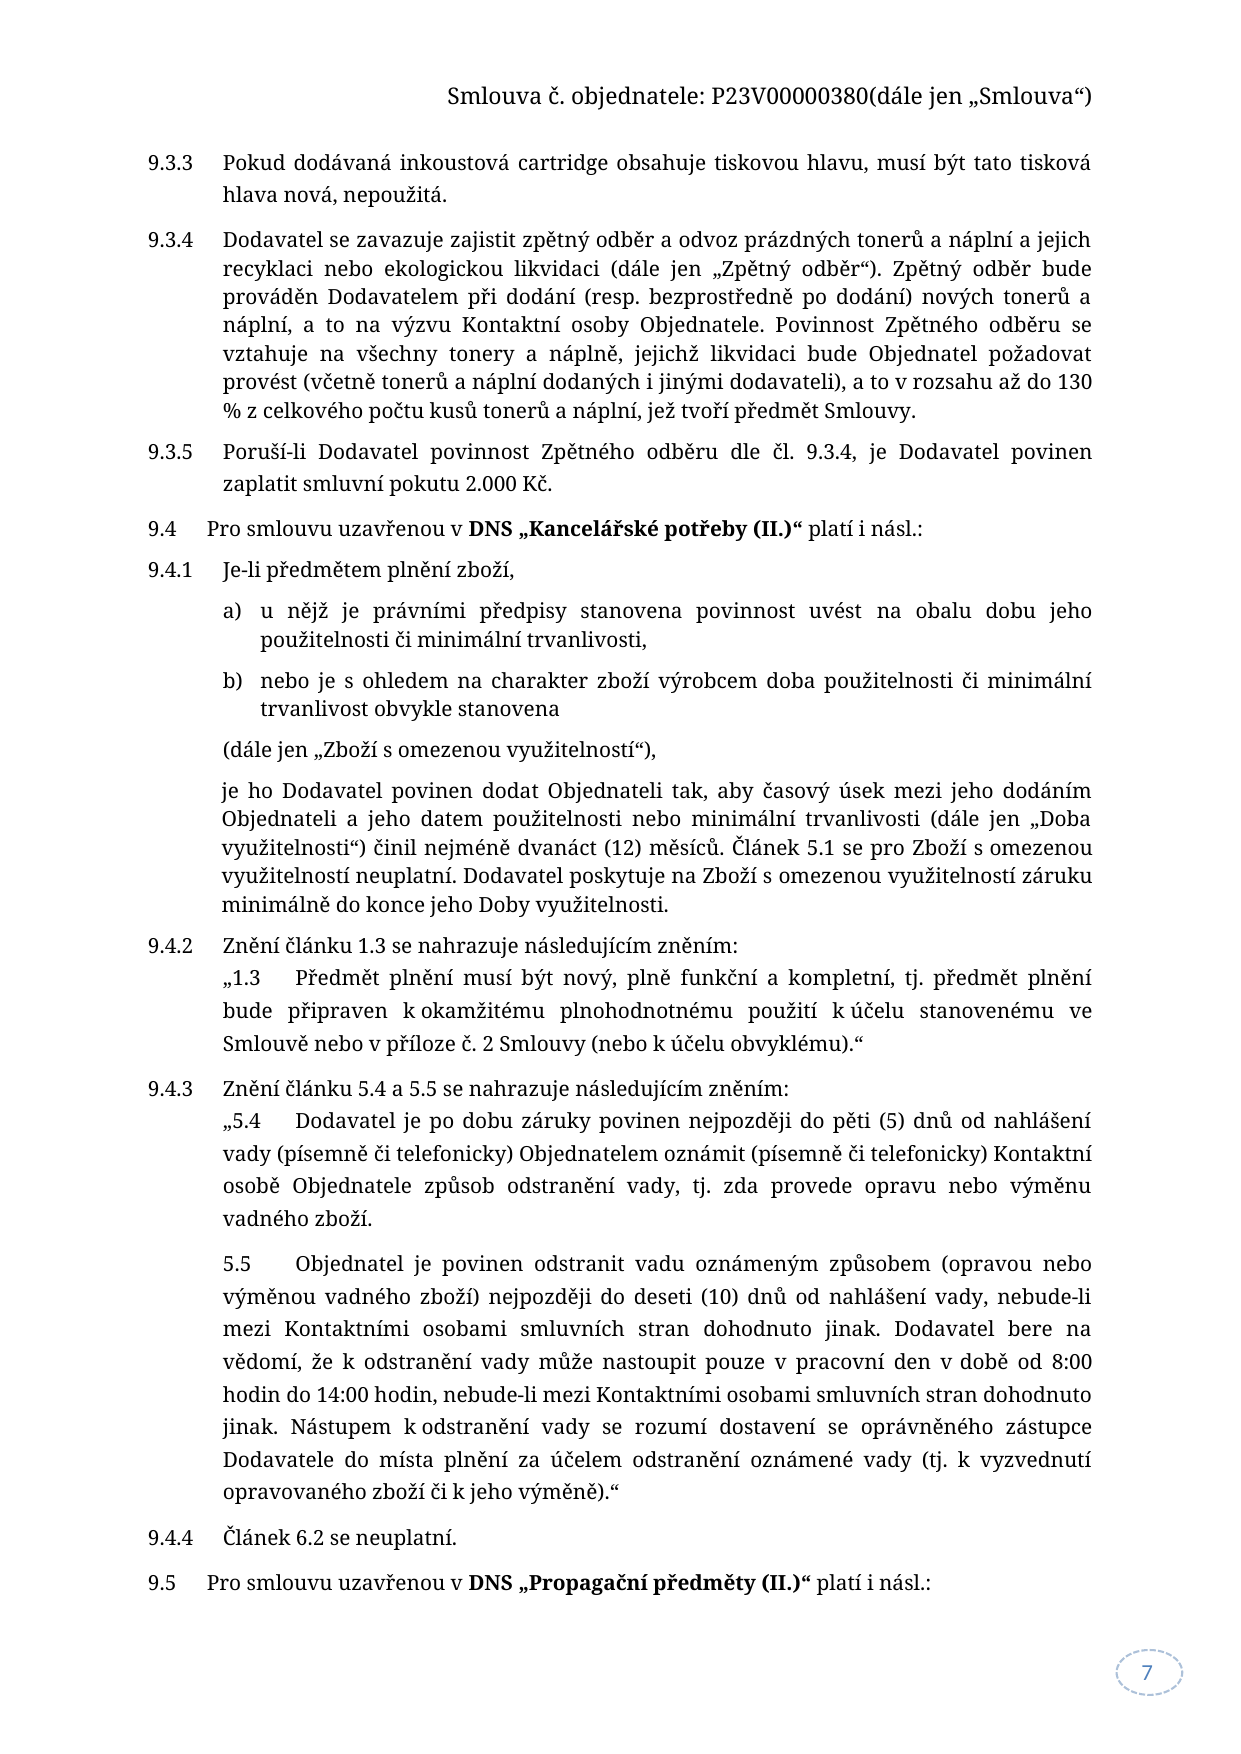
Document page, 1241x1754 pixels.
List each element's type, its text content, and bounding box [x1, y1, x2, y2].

list u nějž je právními předpisy stanovena povinnost uvést na obalu dobu jeho použitelnosti či minimální trvanlivosti, [223, 596, 1093, 653]
list „1.3 Předmět plnění musí být nový, plně funkční a kompletní, tj. předmět plnění bude připraven k okamžitému plnohodnotnému použití k účelu stanovenému ve Smlouvě nebo v příloze č. 2 Smlouvy (nebo k účelu obvyklému).“ [223, 963, 1093, 1057]
list Pro smlouvu uzavřenou v DNS „Kancelářské potřeby (II.)“ platí i násl.: [148, 514, 1093, 543]
list 5.5 Objednatel je povinen odstranit vadu oznámeným způsobem (opravou nebo výměnou vadného zboží) nejpozději do deseti (10) dnů od nahlášení vady, nebude-li mezi Kontaktními osobami smluvních stran dohodnuto jinak. Dodavatel bere na vědomí, že k odstranění vady může nastoupit pouze v pracovní den v době od 8:00 hodin do 14:00 hodin, nebude-li mezi Kontaktními osobami smluvních stran dohodnuto jinak. Nástupem k odstranění vady se rozumí dostavení se oprávněného zástupce Dodavatele do místa plnění za účelem odstranění oznámené vady (tj. k vyzvednutí opravovaného zboží či k jeho výměně).“ [223, 1249, 1093, 1506]
list Pro smlouvu uzavřenou v DNS „Propagační předměty (II.)“ platí i násl.: [148, 1568, 1093, 1596]
list Poruší-li Dodavatel povinnost Zpětného odběru dle čl. 9.3.4, je Dodavatel povinen zaplatit smluvní pokutu 2.000 Kč. [148, 437, 1093, 498]
list Znění článku 1.3 se nahrazuje následujícím zněním: [148, 931, 1093, 959]
list Dodavatel se zavazuje zajistit zpětný odběr a odvoz prázdných tonerů a náplní a jejich recyklaci nebo ekologickou likvidaci (dále jen „Zpětný odběr“). Zpětný odběr bude prováděn Dodavatelem při dodání (resp. bezprostředně po dodání) nových tonerů a náplní, a to na výzvu Kontaktní osoby Objednatele. Povinnost Zpětného odběru se vztahuje na všechny tonery a náplně, jejichž likvidaci bude Objednatel požadovat provést (včetně tonerů a náplní dodaných i jinými dodavateli), a to v rozsahu až do 130 % z celkového počtu kusů tonerů a náplní, jež tvoří předmět Smlouvy. [148, 225, 1093, 424]
list Je-li předmětem plnění zboží, [148, 556, 1093, 584]
list nebo je s ohledem na charakter zboží výrobcem doba použitelnosti či minimální trvanlivost obvykle stanovena [223, 666, 1093, 723]
list Pokud dodávaná inkoustová cartridge obsahuje tiskovou hlavu, musí být tato tisková hlava nová, nepoužitá. [148, 148, 1093, 209]
list „5.4 Dodavatel je po dobu záruky povinen nejpozději do pěti (5) dnů od nahlášení vady (písemně či telefonicky) Objednatelem oznámit (písemně či telefonicky) Kontaktní osobě Objednatele způsob odstranění vady, tj. zda provede opravu nebo výměnu vadného zboží. [223, 1106, 1093, 1233]
text (dále jen „Zboží s omezenou využitelností“), [223, 735, 1093, 764]
list Článek 6.2 se neuplatní. [148, 1523, 1093, 1551]
text je ho Dodavatel povinen dodat Objednateli tak, aby časový úsek mezi jeho dodáním Objednateli a jeho datem použitelnosti nebo minimální trvanlivosti (dále jen „Doba využitelnosti“) činil nejméně dvanáct (12) měsíců. Článek 5.1 se pro Zboží s omezenou využitelností neuplatní. Dodavatel poskytuje na Zboží s omezenou využitelností záruku minimálně do konce jeho Doby využitelnosti. [221, 776, 1093, 918]
list Znění článku 5.4 a 5.5 se nahrazuje následujícím zněním: [148, 1074, 1093, 1102]
